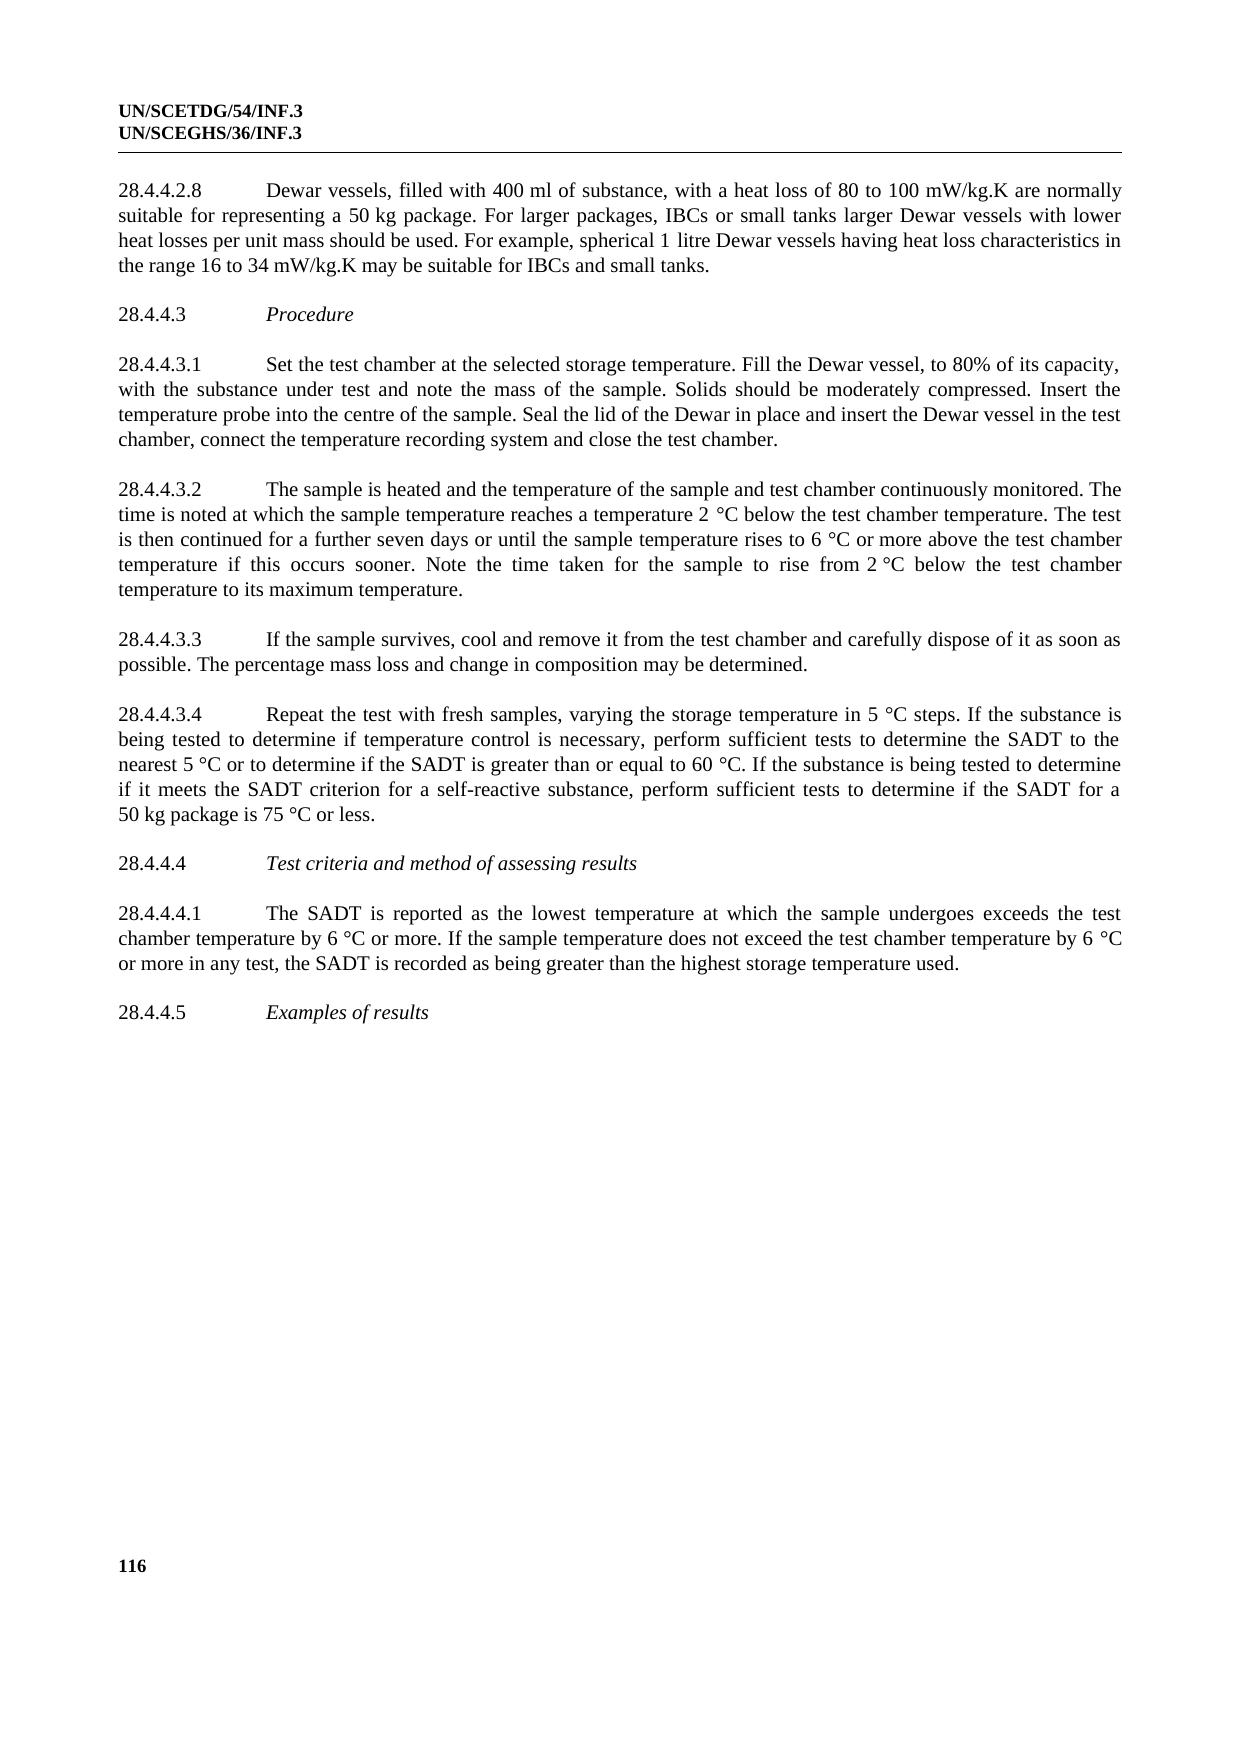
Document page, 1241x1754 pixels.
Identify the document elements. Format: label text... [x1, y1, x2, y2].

text 28.4.4.3.2 The sample is heated and the temperature of the sample and test chamber continuously monitored. The time is noted at which the sample temperature reaches a temperature 2 °C below the test chamber temperature. The test is then continued for a further seven days or until the sample temperature rises to 6 °C or more above the test chamber temperature if this occurs sooner. Note the time taken for the sample to rise from 2 °C below the test chamber temperature to its maximum temperature. [118, 476, 1122, 601]
text 28.4.4.2.8 Dewar vessels, filled with 400 ml of substance, with a heat loss of 80 to 100 mW/kg.K are normally suitable for representing a 50 kg package. For larger packages, IBCs or small tanks larger Dewar vessels with lower heat losses per unit mass should be used. For example, spherical 1 litre Dewar vessels having heat loss characteristics in the range 16 to 34 mW/kg.K may be suitable for IBCs and small tanks. [118, 177, 1122, 277]
text 28.4.4.4.1 The SADT is reported as the lowest temperature at which the sample undergoes exceeds the test chamber temperature by 6 °C or more. If the sample temperature does not exceed the test chamber temperature by 6 °C or more in any test, the SADT is recorded as being greater than the highest storage temperature used. [118, 900, 1122, 975]
subtitle 28.4.4.5 Examples of results [118, 1000, 1122, 1024]
subtitle 28.4.4.3 Procedure [118, 302, 1122, 326]
subtitle 28.4.4.4 Test criteria and method of assessing results [118, 851, 1122, 875]
text 28.4.4.3.3 If the sample survives, cool and remove it from the test chamber and carefully dispose of it as soon as possible. The percentage mass loss and change in composition may be determined. [118, 626, 1122, 676]
text 28.4.4.3.4 Repeat the test with fresh samples, varying the storage temperature in 5 °C steps. If the substance is being tested to determine if temperature control is necessary, perform sufficient tests to determine the SADT to the nearest 5 °C or to determine if the SADT is greater than or equal to 60 °C. If the substance is being tested to determine if it meets the SADT criterion for a self-reactive substance, perform sufficient tests to determine if the SADT for a 50 kg package is 75 °C or less. [118, 701, 1122, 826]
text 28.4.4.3.1 Set the test chamber at the selected storage temperature. Fill the Dewar vessel, to 80% of its capacity, with the substance under test and note the mass of the sample. Solids should be moderately compressed. Insert the temperature probe into the centre of the sample. Seal the lid of the Dewar in place and insert the Dewar vessel in the test chamber, connect the temperature recording system and close the test chamber. [118, 351, 1122, 451]
